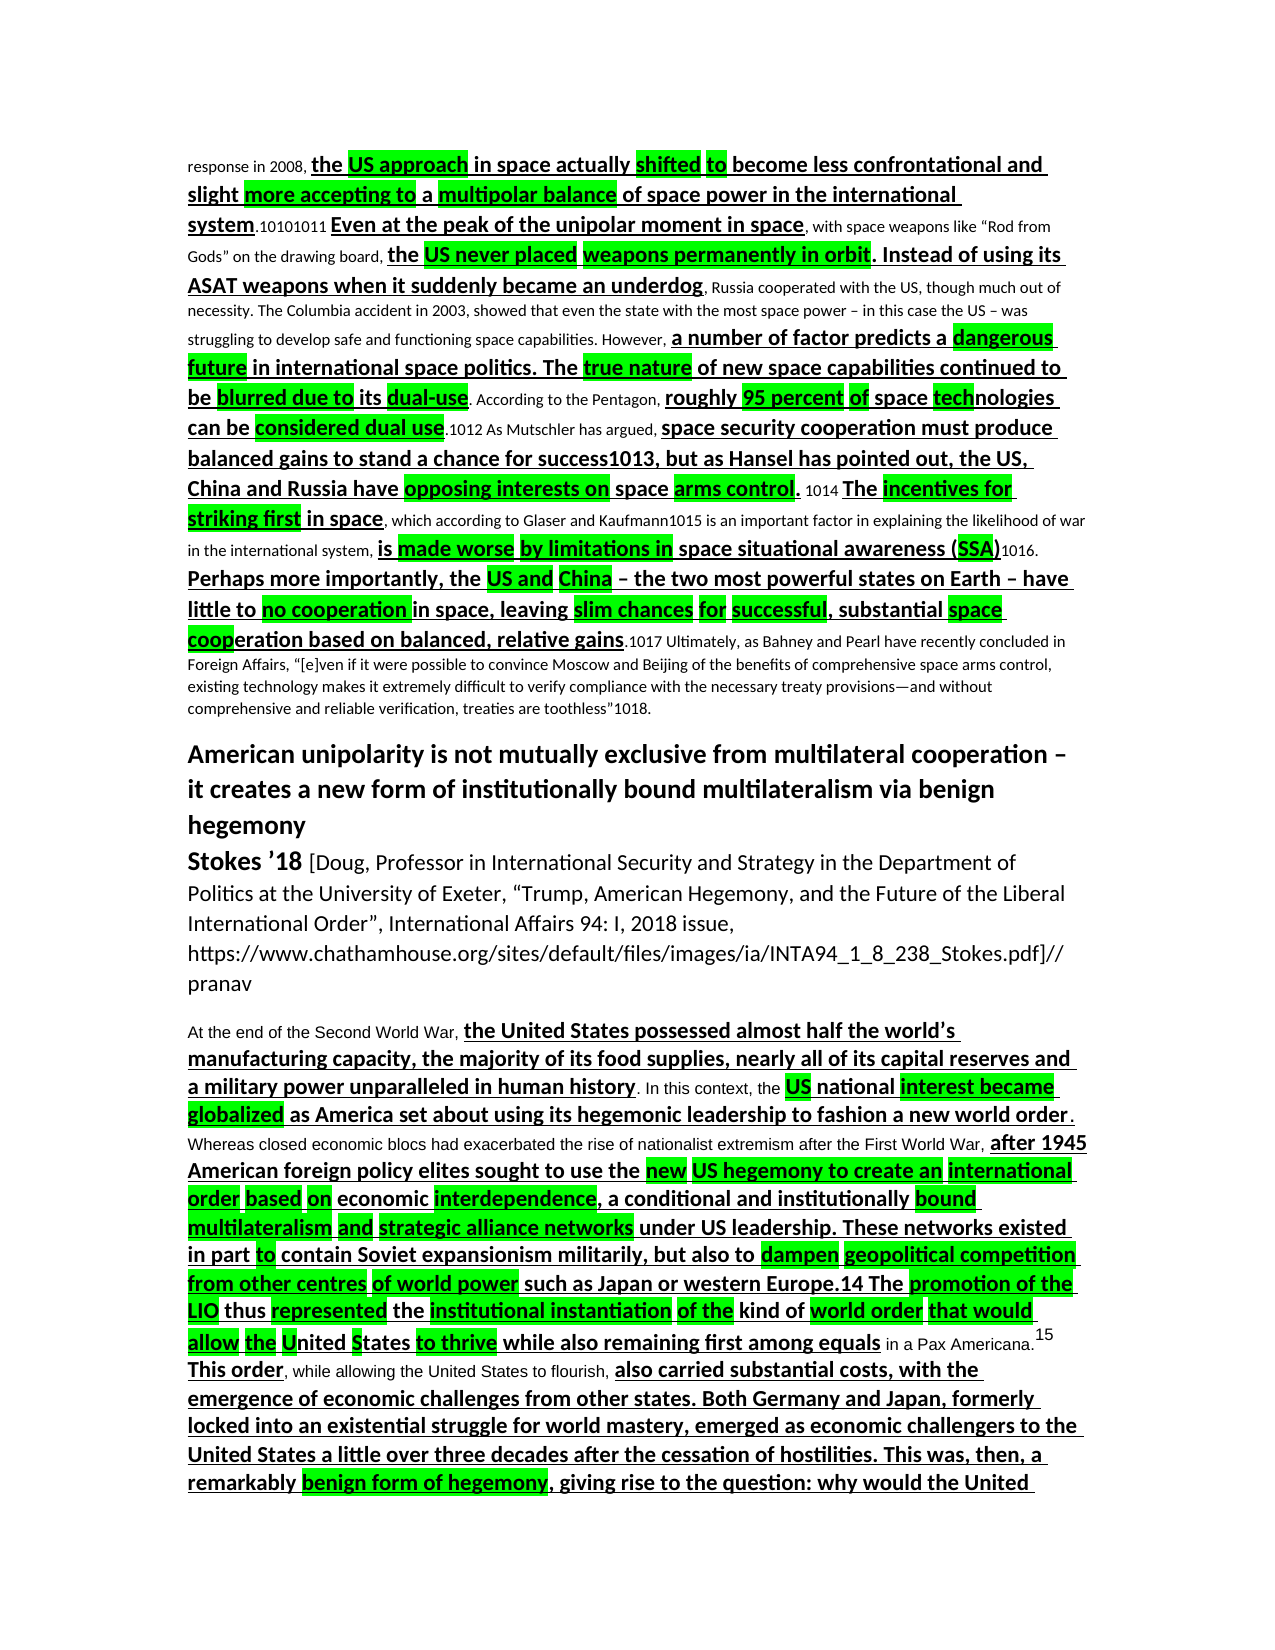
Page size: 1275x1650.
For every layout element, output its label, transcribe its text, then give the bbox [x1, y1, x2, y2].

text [187, 1016, 1087, 1496]
text Stokes ’18 [Doug, Professor in International Security and Strategy in the Department of Politics at the University of Exeter, “Trump, American Hegemony, and the Future of the Liberal International Order”, International Affairs 94: I, 2018 issue, https://www.chathamhouse.org/sites/default/files/images/ia/INTA94_1_8_238_Stokes.pdf]//pranav [187, 844, 1087, 998]
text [187, 150, 1087, 719]
subtitle American unipolarity is not mutually exclusive from multilateral cooperation – it creates a new form of institutionally bound multilateralism via benign hegemony [187, 737, 1087, 841]
